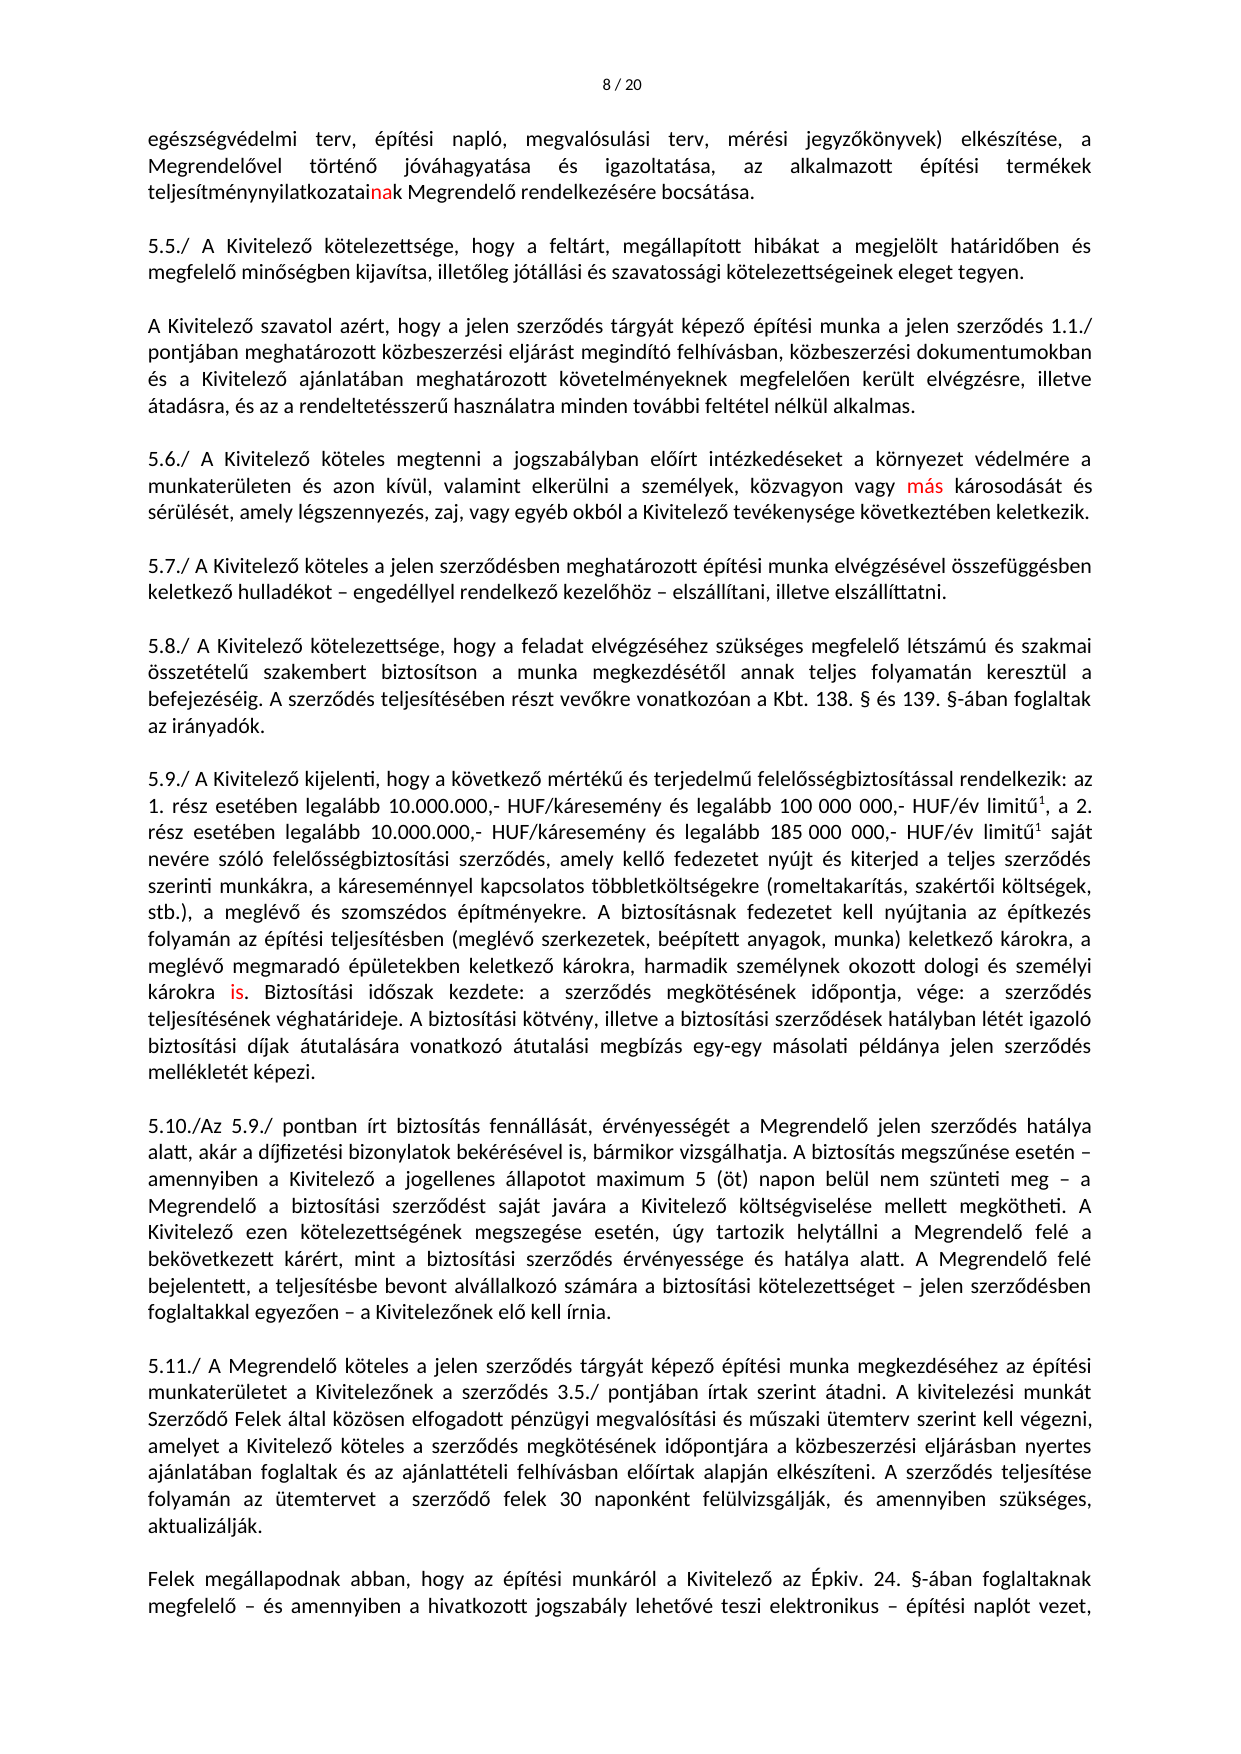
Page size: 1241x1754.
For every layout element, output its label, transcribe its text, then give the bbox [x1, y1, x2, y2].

text 5.9./ A Kivitelező kijelenti, hogy a következő mértékű és terjedelmű felelősségbiztosítással rendelkezik: az 1. rész esetében legalább 10.000.000,- HUF/káresemény és legalább 100 000 000,- HUF/év limitű1, a 2. rész esetében legalább 10.000.000,- HUF/káresemény és legalább 185 000 000,- HUF/év limitű1 saját nevére szóló felelősségbiztosítási szerződés, amely kellő fedezetet nyújt és kiterjed a teljes szerződés szerinti munkákra, a káreseménnyel kapcsolatos többletköltségekre (romeltakarítás, szakértői költségek, stb.), a meglévő és szomszédos építményekre. A biztosításnak fedezetet kell nyújtania az építkezés folyamán az építési teljesítésben (meglévő szerkezetek, beépített anyagok, munka) keletkező károkra, a meglévő megmaradó épületekben keletkező károkra, harmadik személynek okozott dologi és személyi károkra is. Biztosítási időszak kezdete: a szerződés megkötésének időpontja, vége: a szerződés teljesítésének véghatárideje. A biztosítási kötvény, illetve a biztosítási szerződések hatályban létét igazoló biztosítási díjak átutalására vonatkozó átutalási megbízás egy-egy másolati példánya jelen szerződés mellékletét képezi. [148, 765, 1093, 1085]
text 5.7./ A Kivitelező köteles a jelen szerződésben meghatározott építési munka elvégzésével összefüggésben keletkező hulladékot – engedéllyel rendelkező kezelőhöz – elszállítani, illetve elszállíttatni. [148, 552, 1093, 605]
text A Kivitelező szavatol azért, hogy a jelen szerződés tárgyát képező építési munka a jelen szerződés 1.1./ pontjában meghatározott közbeszerzési eljárást megindító felhívásban, közbeszerzési dokumentumokban és a Kivitelező ajánlatában meghatározott követelményeknek megfelelően került elvégzésre, illetve átadásra, és az a rendeltetésszerű használatra minden további feltétel nélkül alkalmas. [148, 312, 1093, 418]
text 5.11./ A Megrendelő köteles a jelen szerződés tárgyát képező építési munka megkezdéséhez az építési munkaterületet a Kivitelezőnek a szerződés 3.5./ pontjában írtak szerint átadni. A kivitelezési munkát Szerződő Felek által közösen elfogadott pénzügyi megvalósítási és műszaki ütemterv szerint kell végezni, amelyet a Kivitelező köteles a szerződés megkötésének időpontjára a közbeszerzési eljárásban nyertes ajánlatában foglaltak és az ajánlattételi felhívásban előírtak alapján elkészíteni. A szerződés teljesítése folyamán az ütemtervet a szerződő felek 30 naponként felülvizsgálják, és amennyiben szükséges, aktualizálják. [148, 1352, 1093, 1538]
text 5.10./Az 5.9./ pontban írt biztosítás fennállását, érvényességét a Megrendelő jelen szerződés hatálya alatt, akár a díjfizetési bizonylatok bekérésével is, bármikor vizsgálhatja. A biztosítás megszűnése esetén – amennyiben a Kivitelező a jogellenes állapotot maximum 5 (öt) napon belül nem szünteti meg – a Megrendelő a biztosítási szerződést saját javára a Kivitelező költségviselése mellett megkötheti. A Kivitelező ezen kötelezettségének megszegése esetén, úgy tartozik helytállni a Megrendelő felé a bekövetkezett kárért, mint a biztosítási szerződés érvényessége és hatálya alatt. A Megrendelő felé bejelentett, a teljesítésbe bevont alvállalkozó számára a biztosítási kötelezettséget – jelen szerződésben foglaltakkal egyezően – a Kivitelezőnek elő kell írnia. [148, 1112, 1093, 1325]
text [148, 1565, 1093, 1618]
text 5.5./ A Kivitelező kötelezettsége, hogy a feltárt, megállapított hibákat a megjelölt határidőben és megfelelő minőségben kijavítsa, illetőleg jótállási és szavatossági kötelezettségeinek eleget tegyen. [148, 232, 1093, 285]
text 5.6./ A Kivitelező köteles megtenni a jogszabályban előírt intézkedéseket a környezet védelmére a munkaterületen és azon kívül, valamint elkerülni a személyek, közvagyon vagy más károsodását és sérülését, amely légszennyezés, zaj, vagy egyéb okból a Kivitelező tevékenysége következtében keletkezik. [148, 445, 1093, 525]
text 5.8./ A Kivitelező kötelezettsége, hogy a feladat elvégzéséhez szükséges megfelelő létszámú és szakmai összetételű szakembert biztosítson a munka megkezdésétől annak teljes folyamatán keresztül a befejezéséig. A szerződés teljesítésében részt vevőkre vonatkozóan a Kbt. 138. § és 139. §-ában foglaltak az irányadók. [148, 632, 1093, 738]
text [148, 125, 1093, 205]
